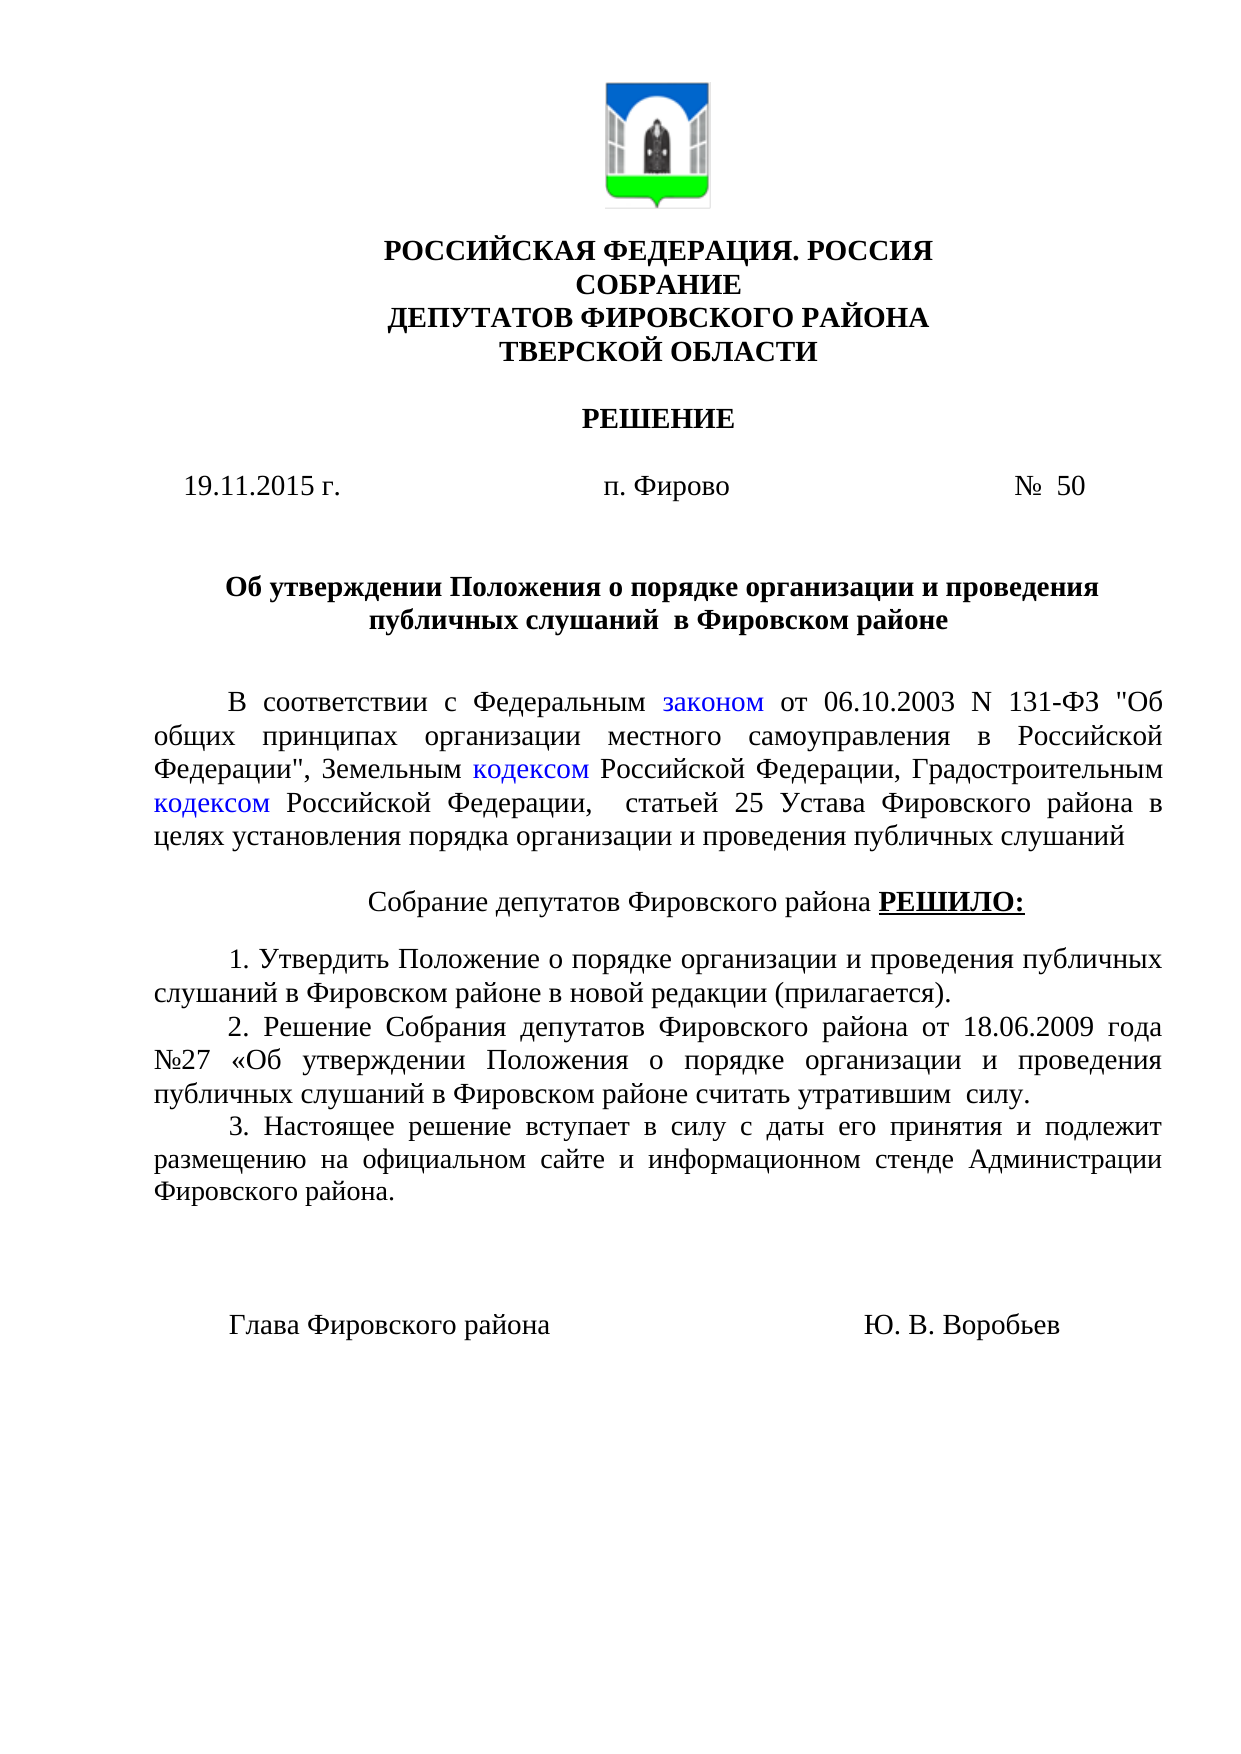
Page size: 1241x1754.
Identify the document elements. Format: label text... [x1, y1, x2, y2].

text Глава Фировского района Ю. В. Воробьев [153, 1307, 1163, 1341]
text ТВЕРСКОЙ ОБЛАСТИ [153, 334, 1163, 368]
text ДЕПУТАТОВ ФИРОВСКОГО РАЙОНА [153, 301, 1163, 334]
text В соответствии с Федеральным законом от 06.10.2003 N 131-ФЗ "Об общих принципах организации местного самоуправления в Российской Федерации", Земельным кодексом Российской Федерации, Градостроительным кодексом Российской Федерации, статьей 25 Устава Фировского района в целях установления порядка организации и проведения публичных слушаний [153, 684, 1163, 852]
text РОССИЙСКАЯ ФЕДЕРАЦИЯ. РОССИЯ [153, 233, 1163, 267]
text СОБРАНИЕ [153, 267, 1163, 301]
text Собрание депутатов Фировского района РЕШИЛО: [153, 884, 1163, 918]
text 2. Решение Собрания депутатов Фировского района от 18.06.2009 года №27 «Об утверждении Положения о порядке организации и проведения публичных слушаний в Фировском районе считать утратившим силу. [153, 1009, 1163, 1109]
text РЕШЕНИЕ [153, 401, 1163, 435]
text 19.11.2015 г. п. Фирово № 50 [153, 468, 1163, 502]
picture [605, 82, 712, 210]
text Об утверждении Положения о порядке организации и проведения публичных слушаний в Фировском районе [153, 569, 1163, 636]
text 1. Утвердить Положение о порядке организации и проведения публичных слушаний в Фировском районе в новой редакции (прилагается). [153, 942, 1163, 1009]
text 3. Настоящее решение вступает в силу с даты его принятия и подлежит размещению на официальном сайте и информационном стенде Администрации Фировского района. [153, 1109, 1163, 1207]
